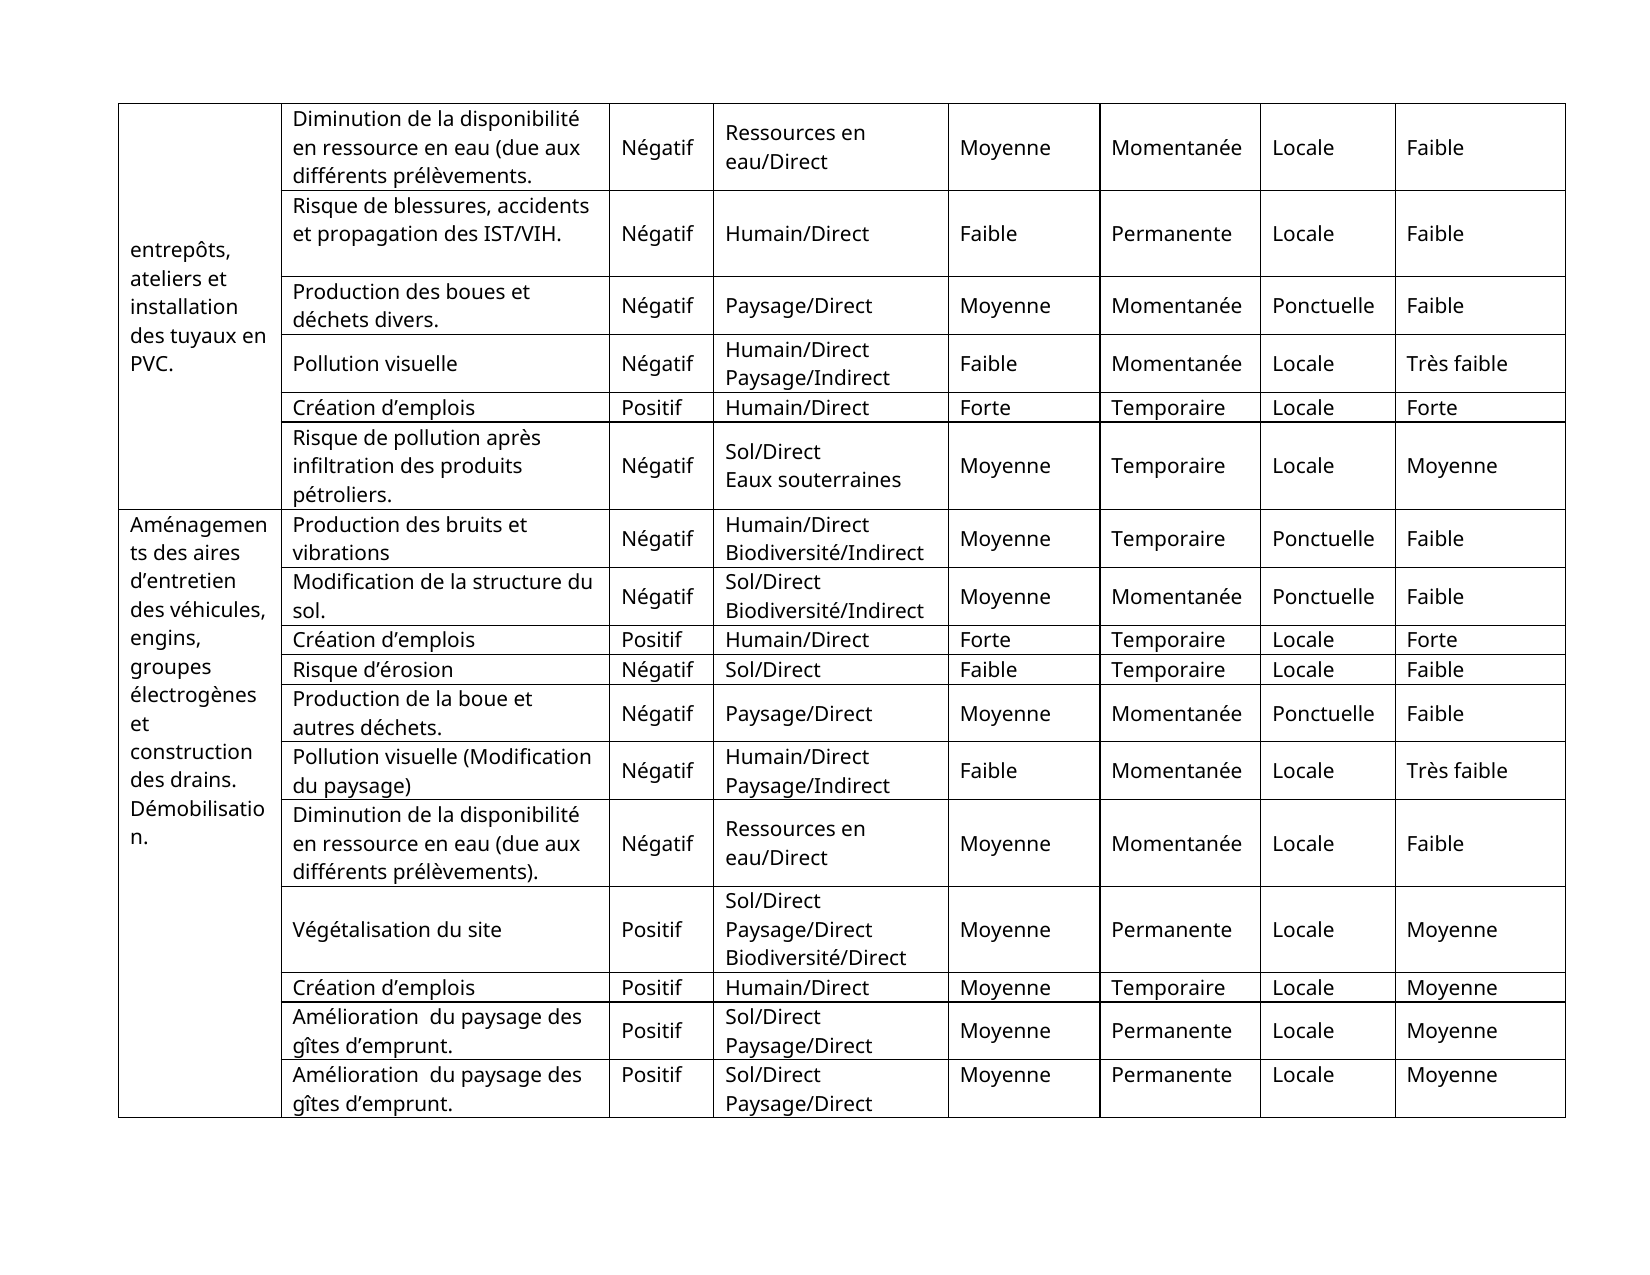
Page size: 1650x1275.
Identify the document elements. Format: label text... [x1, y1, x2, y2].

table_cell Paysage/Direct [714, 277, 948, 334]
table_cell Moyenne [949, 800, 1099, 886]
table_cell Ponctuelle [1261, 568, 1395, 624]
table_cell Faible [949, 655, 1099, 683]
table_cell Locale [1261, 1060, 1395, 1117]
table_cell Sol/Direct Biodiversité/Indirect [714, 568, 948, 624]
table_cell Locale [1261, 104, 1395, 190]
table_cell Humain/Direct Paysage/Indirect [714, 335, 948, 392]
table_cell Faible [949, 191, 1099, 276]
table_cell Ponctuelle [1261, 685, 1395, 741]
table_cell Permanente [1101, 1060, 1260, 1117]
table_cell Locale [1261, 887, 1395, 972]
table_cell Modification de la structure du sol. [282, 568, 609, 624]
table_cell Moyenne [949, 277, 1099, 334]
table_cell Production des boues et déchets divers. [282, 277, 609, 334]
table_cell Négatif [610, 742, 713, 799]
table_cell Locale [1261, 335, 1395, 392]
table_cell Momentanée [1101, 568, 1260, 624]
table_cell Négatif [610, 655, 713, 683]
table_cell Humain/Direct [714, 393, 948, 421]
table_cell Locale [1261, 742, 1395, 799]
table_cell Locale [1261, 1003, 1395, 1059]
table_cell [282, 1003, 609, 1059]
table_cell Locale [1261, 800, 1395, 886]
table_cell Production de la boue et autres déchets. [282, 685, 609, 741]
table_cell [714, 1060, 948, 1117]
table_cell Positif [610, 393, 713, 421]
table_cell Faible [1396, 685, 1565, 741]
table_cell Moyenne [1396, 1060, 1565, 1117]
table_cell Locale [1261, 655, 1395, 683]
table_cell Très faible [1396, 335, 1565, 392]
table_cell Moyenne [1396, 887, 1565, 972]
table_cell Humain/Direct [714, 191, 948, 276]
table_cell Moyenne [949, 1003, 1099, 1059]
table_cell Faible [1396, 655, 1565, 683]
table_cell Faible [1396, 568, 1565, 624]
table_cell Pollution visuelle (Modification du paysage) [282, 742, 609, 799]
table_cell Forte [949, 393, 1099, 421]
table_cell Humain/Direct [714, 973, 948, 1001]
table_cell Momentanée [1101, 685, 1260, 741]
table_cell Création d’emplois [282, 393, 609, 421]
table_cell Pollution visuelle [282, 335, 609, 392]
table_cell Humain/Direct [714, 626, 948, 654]
table_cell Moyenne [1396, 423, 1565, 509]
table_cell Faible [1396, 277, 1565, 334]
table_cell Ressources en eau/Direct [714, 800, 948, 886]
table_cell Négatif [610, 800, 713, 886]
table_cell Moyenne [949, 104, 1099, 190]
table_cell Humain/Direct Biodiversité/Indirect [714, 510, 948, 567]
table_cell Locale [1261, 423, 1395, 509]
table_cell Forte [1396, 626, 1565, 654]
table_cell Création d’emplois [282, 626, 609, 654]
table_cell Faible [1396, 104, 1565, 190]
table_cell Sol/Direct [714, 655, 948, 683]
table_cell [282, 1060, 609, 1117]
table_cell Négatif [610, 568, 713, 624]
table_cell Création d’emplois [282, 973, 609, 1001]
table_cell Momentanée [1101, 742, 1260, 799]
table_cell Moyenne [949, 685, 1099, 741]
table_cell Diminution de la disponibilité en ressource en eau (due aux différents prélèvements). [282, 800, 609, 886]
table_cell Risque d’érosion [282, 655, 609, 683]
table_cell Positif [610, 626, 713, 654]
table_cell Sol/Direct Paysage/Direct [714, 1003, 948, 1059]
table_cell Locale [1261, 626, 1395, 654]
table_cell Forte [1396, 393, 1565, 421]
table_cell Négatif [610, 335, 713, 392]
table_cell Moyenne [949, 973, 1099, 1001]
table_cell Paysage/Direct [714, 685, 948, 741]
table_cell Positif [610, 1060, 713, 1117]
table_cell Ressources en eau/Direct [714, 104, 948, 190]
table_cell Temporaire [1101, 973, 1260, 1001]
table_cell Ponctuelle [1261, 510, 1395, 567]
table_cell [119, 104, 281, 509]
table_cell Positif [610, 887, 713, 972]
table_cell Momentanée [1101, 277, 1260, 334]
table_cell Aménagements des aires d’entretien des véhicules, engins, groupes électrogènes et construction des drains. Démobilisation. [119, 510, 281, 1117]
table_cell Temporaire [1101, 510, 1260, 567]
table_cell Négatif [610, 191, 713, 276]
table_cell Sol/Direct Eaux souterraines [714, 423, 948, 509]
table_cell Négatif [610, 685, 713, 741]
table_cell Ponctuelle [1261, 277, 1395, 334]
table_cell Risque de pollution après infiltration des produits pétroliers. [282, 423, 609, 509]
table_cell Faible [1396, 800, 1565, 886]
table_cell Moyenne [949, 568, 1099, 624]
table_cell Locale [1261, 191, 1395, 276]
table_cell Négatif [610, 423, 713, 509]
table_cell Positif [610, 973, 713, 1001]
table_cell Moyenne [1396, 973, 1565, 1001]
table_cell Temporaire [1101, 423, 1260, 509]
table_cell Permanente [1101, 1003, 1260, 1059]
table_cell Moyenne [949, 887, 1099, 972]
table_cell Végétalisation du site [282, 887, 609, 972]
table_cell Négatif [610, 277, 713, 334]
table_cell Temporaire [1101, 393, 1260, 421]
table_cell Faible [949, 335, 1099, 392]
table_cell Momentanée [1101, 104, 1260, 190]
table_cell Sol/Direct Paysage/Direct Biodiversité/Direct [714, 887, 948, 972]
table_cell Moyenne [949, 423, 1099, 509]
table_cell Faible [1396, 510, 1565, 567]
table_cell Momentanée [1101, 800, 1260, 886]
table_cell Production des bruits et vibrations [282, 510, 609, 567]
table_cell Faible [949, 742, 1099, 799]
table_cell Négatif [610, 510, 713, 567]
table_cell Moyenne [949, 510, 1099, 567]
table_cell Faible [1396, 191, 1565, 276]
table_cell Positif [610, 1003, 713, 1059]
table_cell Moyenne [949, 1060, 1099, 1117]
table_cell Risque de blessures, accidents et propagation des IST/VIH. [282, 191, 609, 276]
table_cell Locale [1261, 393, 1395, 421]
table_cell Négatif [610, 104, 713, 190]
table_cell Humain/Direct Paysage/Indirect [714, 742, 948, 799]
table_cell Temporaire [1101, 655, 1260, 683]
table_cell Permanente [1101, 887, 1260, 972]
table_cell Très faible [1396, 742, 1565, 799]
table_cell Forte [949, 626, 1099, 654]
table_cell Locale [1261, 973, 1395, 1001]
table_cell Moyenne [1396, 1003, 1565, 1059]
table_cell Diminution de la disponibilité en ressource en eau (due aux différents prélèvements. [282, 104, 609, 190]
table_cell Permanente [1101, 191, 1260, 276]
table_cell Temporaire [1101, 626, 1260, 654]
table_cell Momentanée [1101, 335, 1260, 392]
